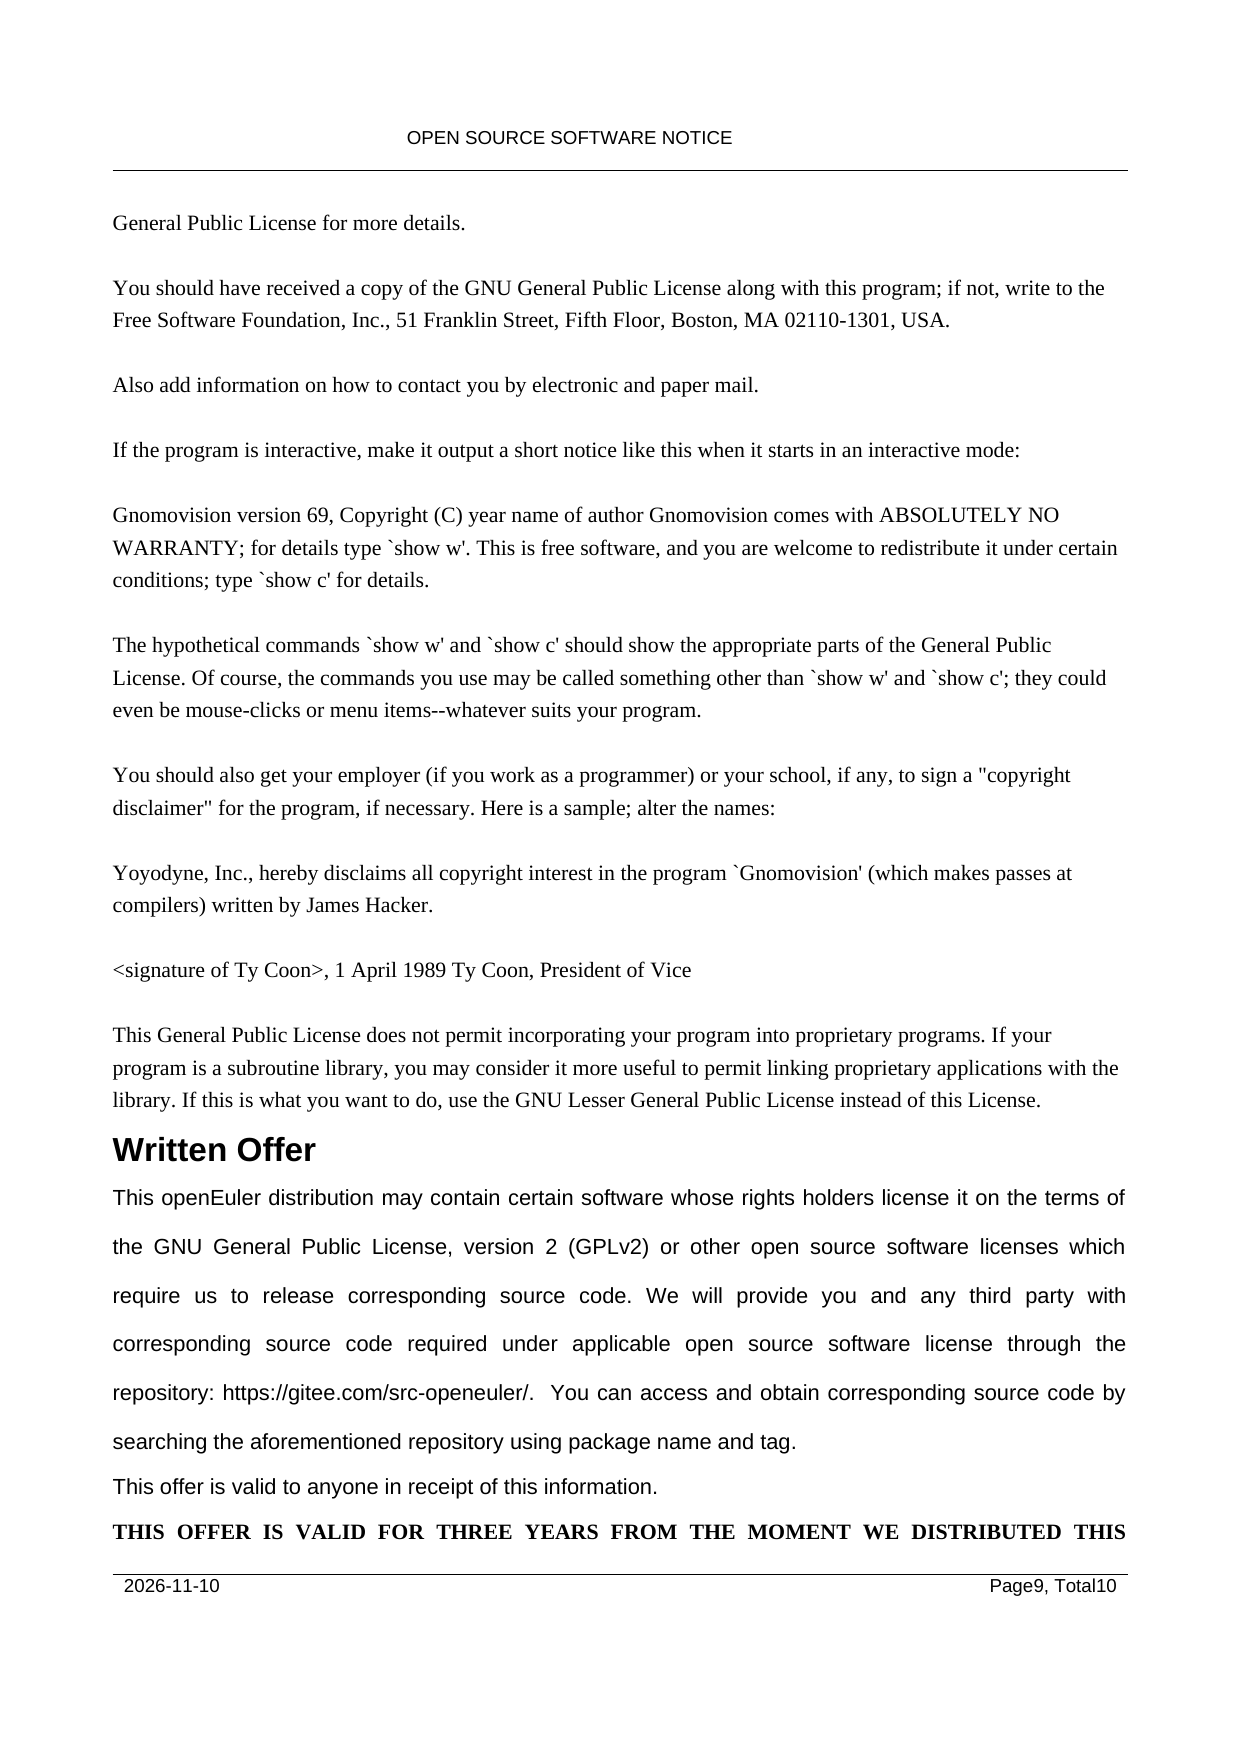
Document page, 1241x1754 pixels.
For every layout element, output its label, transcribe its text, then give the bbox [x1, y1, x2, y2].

text Written Offer [112, 1116, 1128, 1181]
text This offer is valid to anyone in receipt of this information. [112, 1470, 1128, 1503]
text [112, 206, 1128, 1116]
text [112, 1515, 1128, 1548]
text This openEuler distribution may contain certain software whose rights holders license it on the terms of the GNU General Public License, version 2 (GPLv2) or other open source software licenses which require us to release corresponding source code. We will provide you and any third party with corresponding source code required under applicable open source software license through the repository: https://gitee.com/src-openeuler/. You can access and obtain corresponding source code by searching the aforementioned repository using package name and tag. [112, 1181, 1128, 1458]
